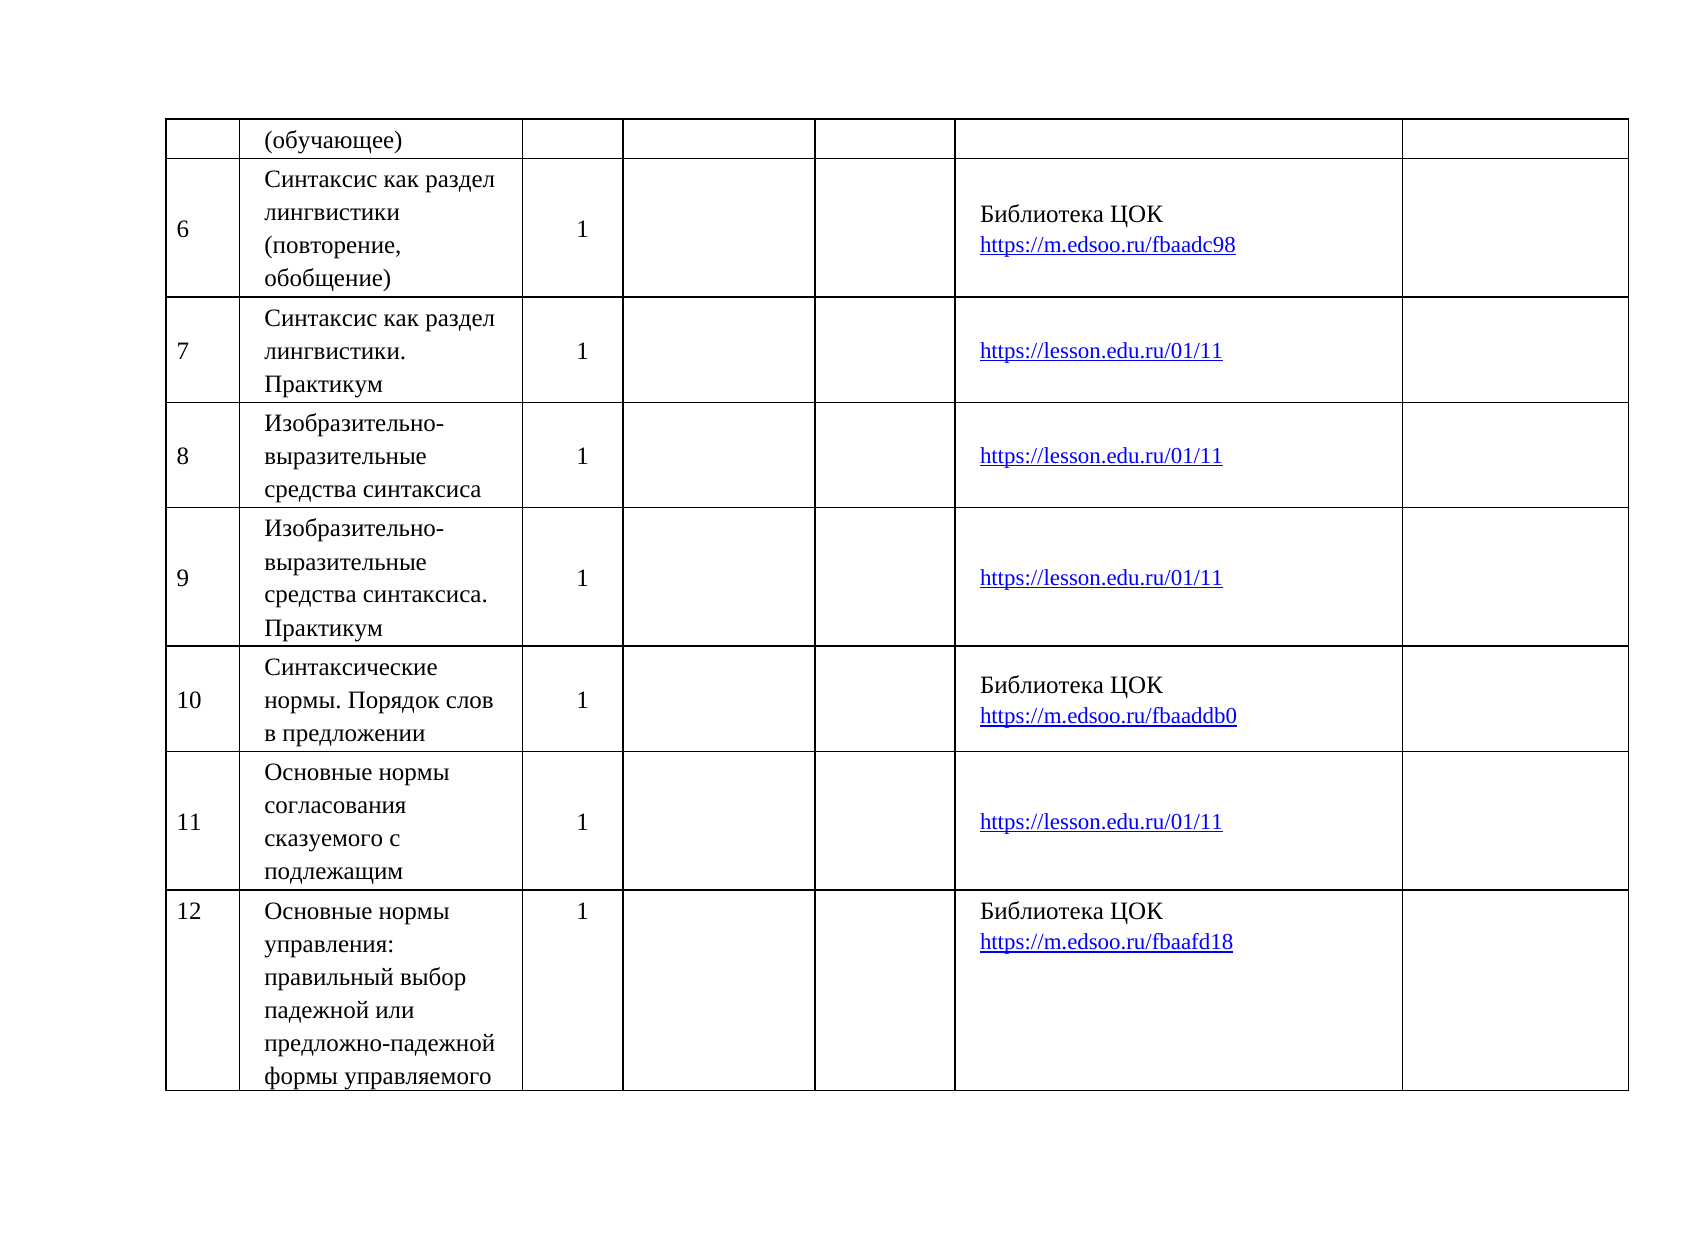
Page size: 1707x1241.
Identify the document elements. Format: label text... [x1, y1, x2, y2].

table_cell 1 [523, 508, 622, 645]
table_cell [1403, 508, 1628, 645]
table_cell https://lesson.edu.ru/01/11 [956, 508, 1402, 645]
table_cell [1403, 752, 1628, 889]
table_cell 12 [167, 891, 239, 1090]
table_cell https://lesson.edu.ru/01/11 [956, 752, 1402, 889]
table_cell [1403, 159, 1628, 296]
table_cell Основные нормы согласования сказуемого с подлежащим [240, 752, 522, 889]
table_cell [956, 120, 1402, 157]
table_cell 1 [523, 647, 622, 751]
table_cell Синтаксис как раздел лингвистики. Практикум [240, 298, 522, 401]
table_cell [816, 403, 954, 507]
table_cell https://lesson.edu.ru/01/11 [956, 403, 1402, 507]
table_cell [1403, 298, 1628, 401]
table_cell [1403, 647, 1628, 751]
table_cell [1403, 891, 1628, 1090]
table_cell [624, 159, 814, 296]
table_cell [240, 891, 522, 1090]
table_cell [624, 647, 814, 751]
table_cell 5 [167, 120, 239, 157]
table_cell Изобразительно-выразительные средства синтаксиса. Практикум [240, 508, 522, 645]
table_cell [816, 508, 954, 645]
table_cell 6 [167, 159, 239, 296]
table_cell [956, 891, 1402, 1090]
table_cell 1 [523, 891, 622, 1090]
table_cell [1403, 403, 1628, 507]
table_cell [816, 891, 954, 1090]
table_cell [624, 298, 814, 401]
table_cell 1 [624, 120, 814, 157]
table_cell 1 [523, 159, 622, 296]
table_cell 10 [167, 647, 239, 751]
table_cell Библиотека ЦОК https://m.edsoo.ru/fbaaddb0 [956, 647, 1402, 751]
table_cell Библиотека ЦОК https://m.edsoo.ru/fbaadc98 [956, 159, 1402, 296]
table_cell [624, 752, 814, 889]
table_cell https://lesson.edu.ru/01/11 [956, 298, 1402, 401]
table_cell 9 [167, 508, 239, 645]
table_cell 11 [167, 752, 239, 889]
table_cell [624, 403, 814, 507]
table_cell 1 [523, 752, 622, 889]
table_cell [816, 647, 954, 751]
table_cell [240, 120, 522, 157]
table_cell Синтаксические нормы. Порядок слов в предложении [240, 647, 522, 751]
table_cell [816, 298, 954, 401]
table_cell [624, 508, 814, 645]
table_cell 1 [523, 403, 622, 507]
table_cell 1 [523, 298, 622, 401]
table_cell 8 [167, 403, 239, 507]
table_cell [816, 120, 954, 157]
table_cell [816, 752, 954, 889]
table_cell Синтаксис как раздел лингвистики (повторение, обобщение) [240, 159, 522, 296]
table_cell [624, 891, 814, 1090]
table_cell Изобразительно-выразительные средства синтаксиса [240, 403, 522, 507]
table_cell [816, 159, 954, 296]
table_cell [1403, 120, 1628, 157]
table_cell 1 [523, 120, 622, 157]
table_cell 7 [167, 298, 239, 401]
